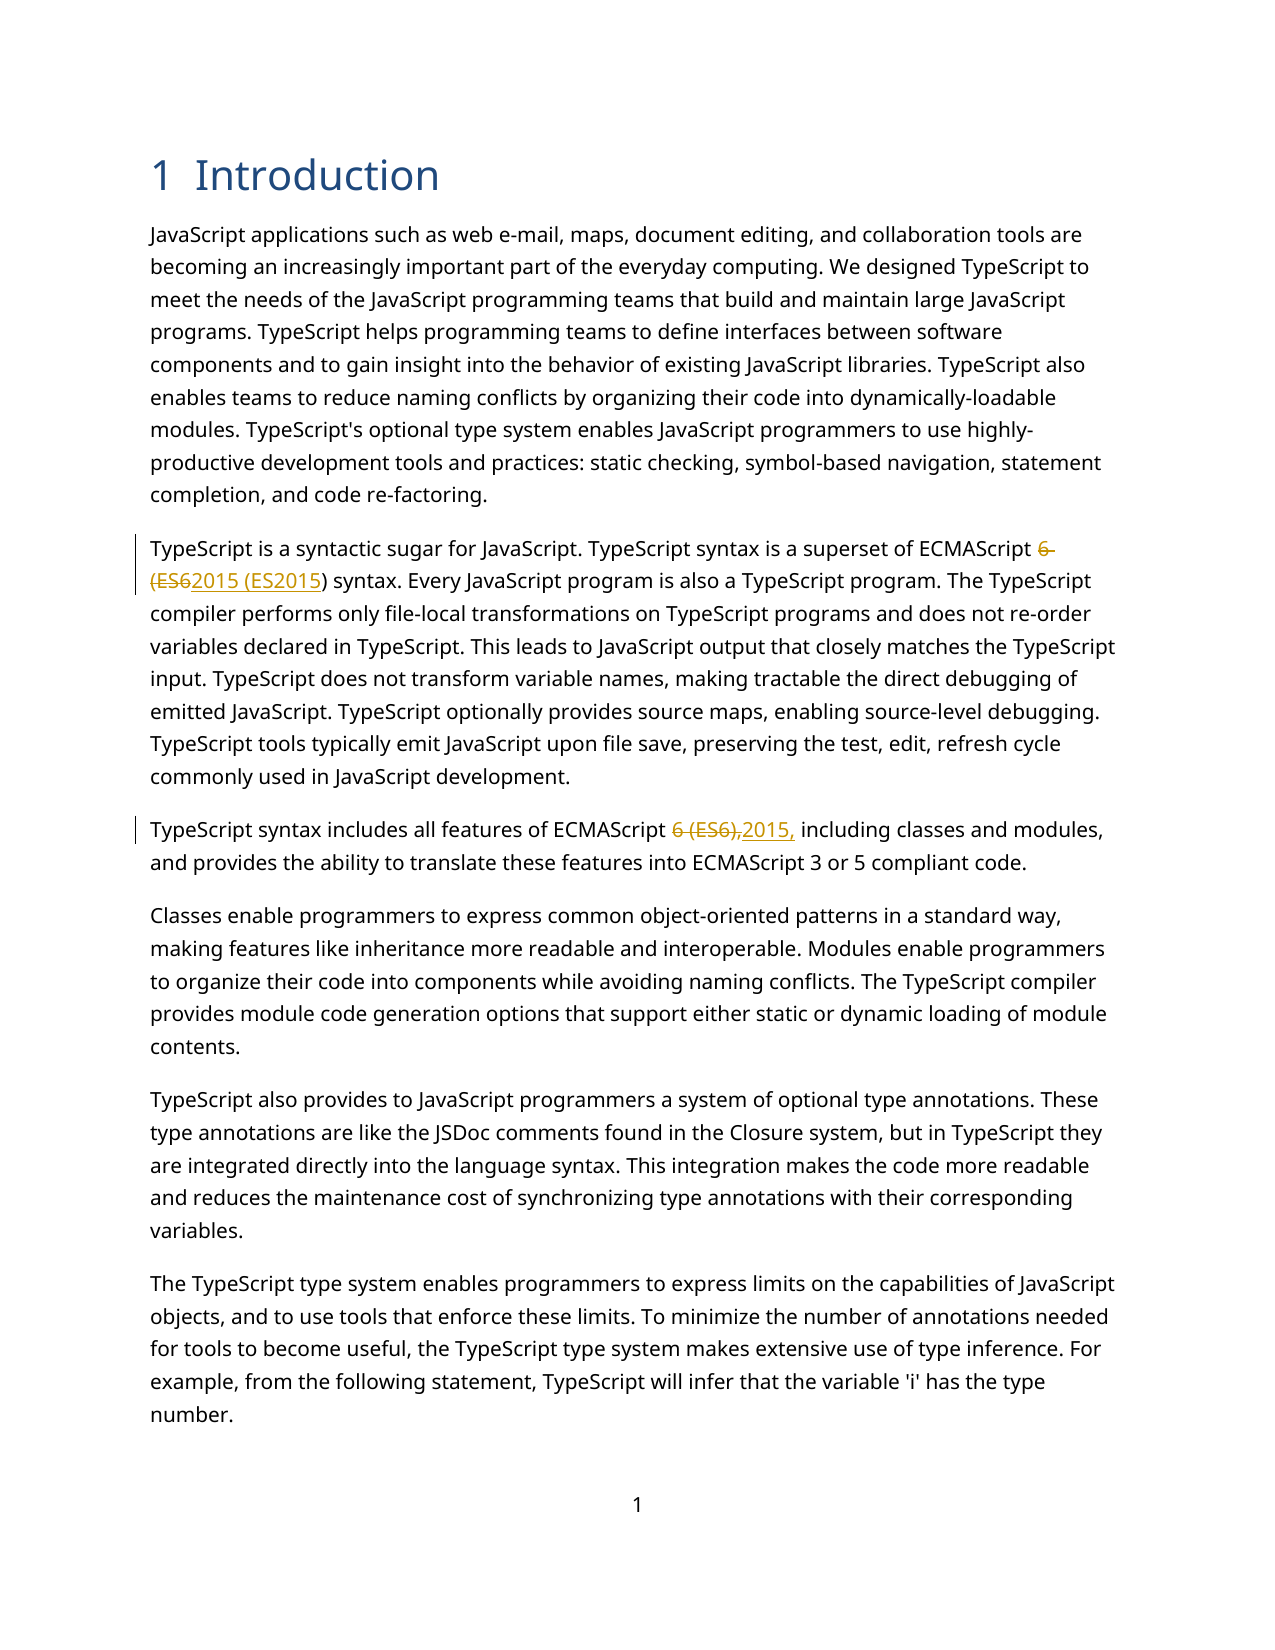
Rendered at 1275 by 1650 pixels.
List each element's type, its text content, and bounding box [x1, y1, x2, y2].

text The TypeScript type system enables programmers to express limits on the capabilities of JavaScript objects, and to use tools that enforce these limits. To minimize the number of annotations needed for tools to become useful, the TypeScript type system makes extensive use of type inference. For example, from the following statement, TypeScript will infer that the variable 'i' has the type number. [150, 1269, 1125, 1428]
subtitle Introduction [150, 146, 1125, 203]
text Classes enable programmers to express common object-oriented patterns in a standard way, making features like inheritance more readable and interoperable. Modules enable programmers to organize their code into components while avoiding naming conflicts. The TypeScript compiler provides module code generation options that support either static or dynamic loading of module contents. [150, 902, 1125, 1061]
text TypeScript syntax includes all features of ECMAScript including classes and modules, and provides the ability to translate these features into ECMAScript 3 or 5 compliant code. [150, 816, 1125, 877]
text TypeScript also provides to JavaScript programmers a system of optional type annotations. These type annotations are like the JSDoc comments found in the Closure system, but in TypeScript they are integrated directly into the language syntax. This integration makes the code more readable and reduces the maintenance cost of synchronizing type annotations with their corresponding variables. [150, 1086, 1125, 1244]
text JavaScript applications such as web e-mail, maps, document editing, and collaboration tools are becoming an increasingly important part of the everyday computing. We designed TypeScript to meet the needs of the JavaScript programming teams that build and maintain large JavaScript programs. TypeScript helps programming teams to define interfaces between software components and to gain insight into the behavior of existing JavaScript libraries. TypeScript also enables teams to reduce naming conflicts by organizing their code into dynamically-loadable modules. TypeScript's optional type system enables JavaScript programmers to use highly-productive development tools and practices: static checking, symbol-based navigation, statement completion, and code re-factoring. [150, 220, 1125, 509]
text TypeScript is a syntactic sugar for JavaScript. TypeScript syntax is a superset of ECMAScript ) syntax. Every JavaScript program is also a TypeScript program. The TypeScript compiler performs only file-local transformations on TypeScript programs and does not re-order variables declared in TypeScript. This leads to JavaScript output that closely matches the TypeScript input. TypeScript does not transform variable names, making tractable the direct debugging of emitted JavaScript. TypeScript optionally provides source maps, enabling source-level debugging. TypeScript tools typically emit JavaScript upon file save, preserving the test, edit, refresh cycle commonly used in JavaScript development. [150, 534, 1125, 791]
